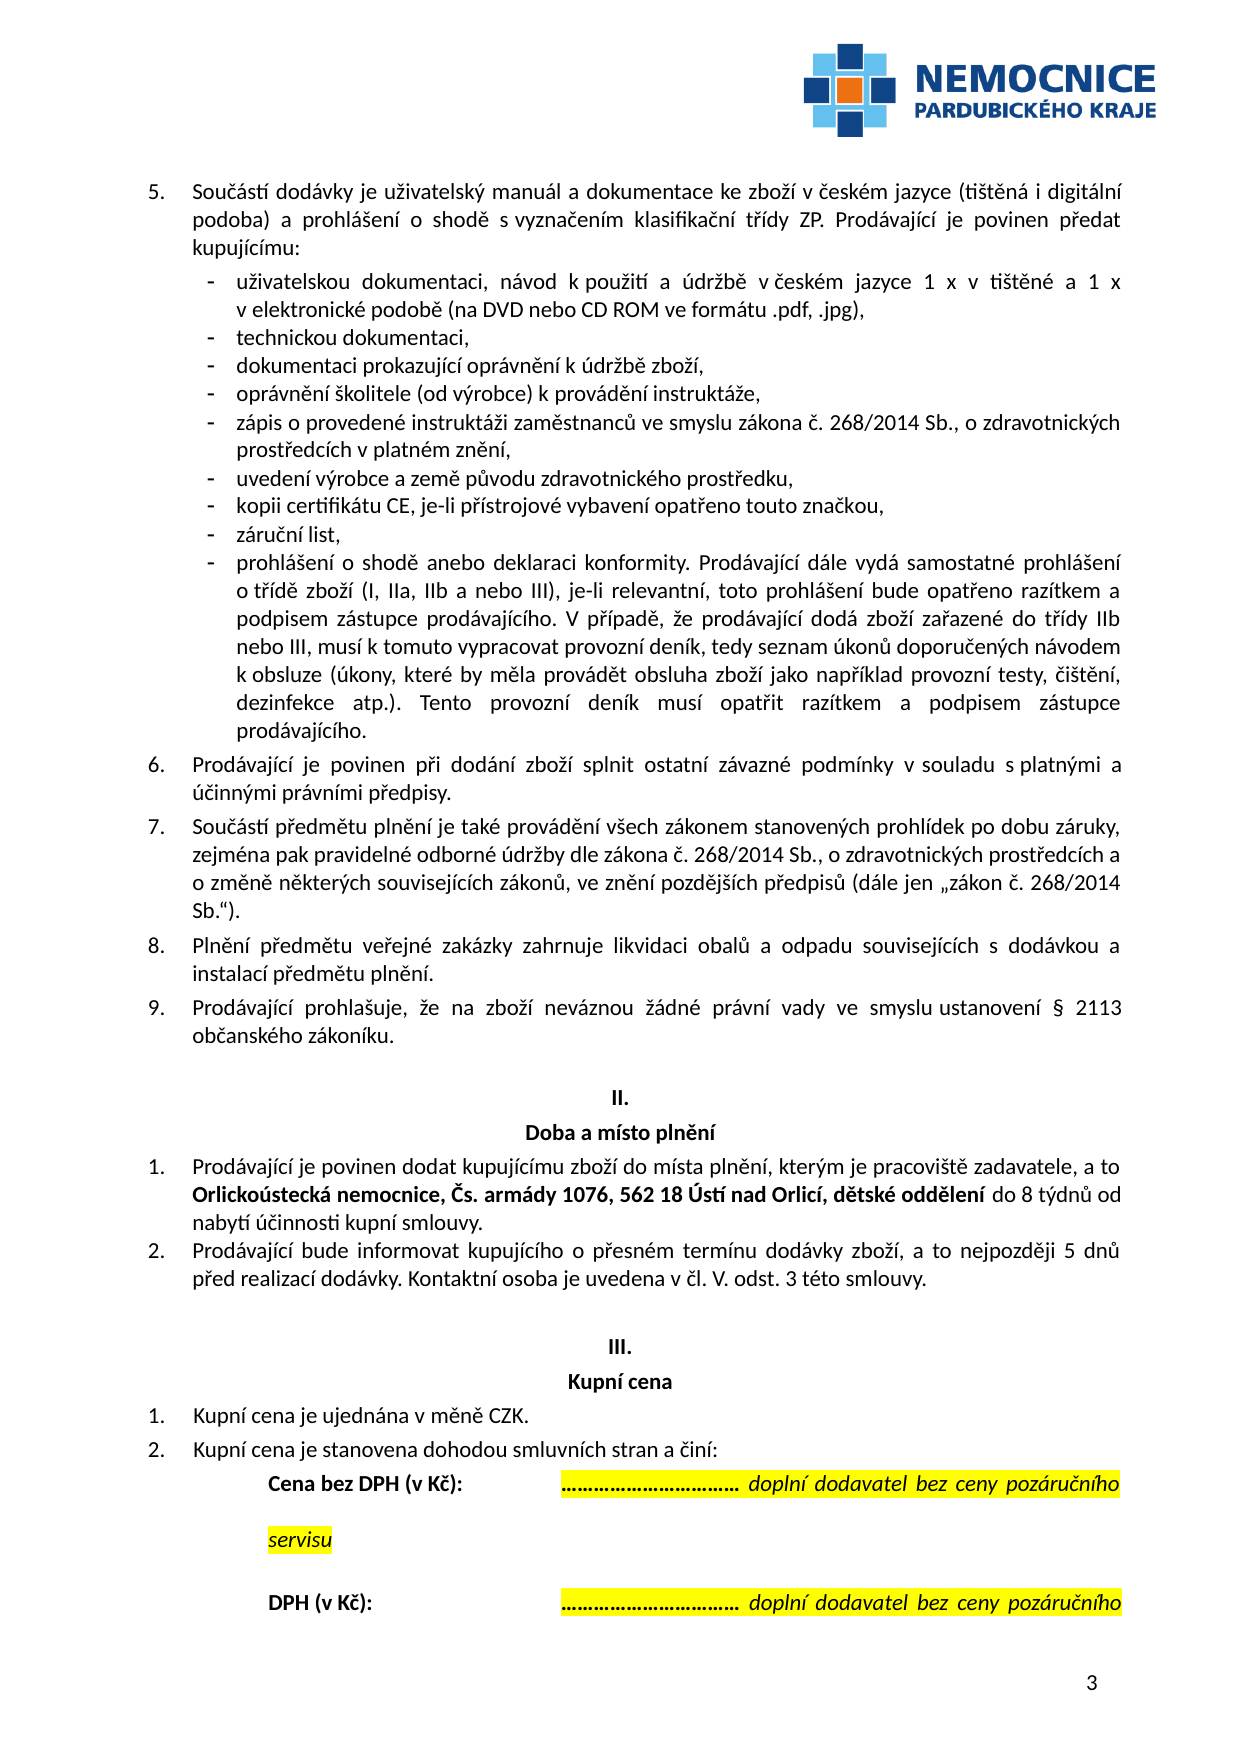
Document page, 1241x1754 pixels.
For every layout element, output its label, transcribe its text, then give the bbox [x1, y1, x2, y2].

list kopii certifikátu CE, je-li přístrojové vybavení opatřeno touto značkou, [207, 492, 1122, 520]
text II. [118, 1083, 1122, 1111]
list Prodávající je povinen při dodání zboží splnit ostatní závazné podmínky v souladu s platnými a účinnými právními předpisy. [148, 750, 1122, 806]
list zápis o provedené instruktáži zaměstnanců ve smyslu zákona č. 268/2014 Sb., o zdravotnických prostředcích v platném znění, [207, 408, 1122, 464]
text III. [118, 1332, 1122, 1361]
list technickou dokumentaci, [207, 323, 1122, 352]
list záruční list, [207, 520, 1122, 548]
list uvedení výrobce a země původu zdravotnického prostředku, [207, 464, 1122, 492]
list Plnění předmětu veřejné zakázky zahrnuje likvidaci obalů a odpadu souvisejících s dodávkou a instalací předmětu plnění. [148, 931, 1122, 987]
list Součástí předmětu plnění je také provádění všech zákonem stanovených prohlídek po dobu záruky, zejména pak pravidelné odborné údržby dle zákona č. 268/2014 Sb., o zdravotnických prostředcích a o změně některých souvisejících zákonů, ve znění pozdějších předpisů (dále jen „zákon č. 268/2014 Sb.“). [148, 812, 1122, 924]
text DPH (v Kč): …………………………… doplní dodavatel bez ceny pozáručního servisu [268, 1588, 561, 1616]
list prohlášení o shodě anebo deklaraci konformity. Prodávající dále vydá samostatné prohlášení o třídě zboží (I, IIa, IIb a nebo III), je-li relevantní, toto prohlášení bude opatřeno razítkem a podpisem zástupce prodávajícího. V případě, že prodávající dodá zboží zařazené do třídy IIb nebo III, musí k tomuto vypracovat provozní deník, tedy seznam úkonů doporučených návodem k obsluze (úkony, které by měla provádět obsluha zboží jako například provozní testy, čištění, dezinfekce atp.). Tento provozní deník musí opatřit razítkem a podpisem zástupce prodávajícího. [207, 548, 1122, 744]
list Prodávající prohlašuje, že na zboží neváznou žádné právní vady ve smyslu ustanovení § 2113 občanského zákoníku. [148, 993, 1122, 1049]
list dokumentaci prokazující oprávnění k údržbě zboží, [207, 352, 1122, 379]
picture [802, 42, 1156, 138]
list oprávnění školitele (od výrobce) k provádění instruktáže, [207, 379, 1122, 408]
list Prodávající bude informovat kupujícího o přesném termínu dodávky zboží, a to nejpozději 5 dnů před realizací dodávky. Kontaktní osoba je uvedena v čl. V. odst. 3 této smlouvy. [148, 1236, 1122, 1292]
list Součástí dodávky je uživatelský manuál a dokumentace ke zboží v českém jazyce (tištěná i digitální podoba) a prohlášení o shodě s vyznačením klasifikační třídy ZP. Prodávající je povinen předat kupujícímu: [148, 177, 1122, 261]
list Kupní cena je ujednána v měně CZK. [148, 1401, 1122, 1429]
list Prodávající je povinen dodat kupujícímu zboží do místa plnění, kterým je pracoviště zadavatele, a to Orlickoústecká nemocnice, Čs. armády 1076, 562 18 Ústí nad Orlicí, dětské oddělení do 8 týdnů od nabytí účinnosti kupní smlouvy. [148, 1152, 1122, 1236]
text Cena bez DPH (v Kč): …………………………… doplní dodavatel bez ceny pozáručního servisu [268, 1469, 1122, 1554]
subtitle Kupní cena [118, 1367, 1122, 1395]
list uživatelskou dokumentaci, návod k použití a údržbě v českém jazyce 1 x v tištěné a 1 x v elektronické podobě (na DVD nebo CD ROM ve formátu .pdf, .jpg), [207, 267, 1122, 323]
text Doba a místo plnění [118, 1118, 1122, 1146]
list Kupní cena je stanovena dohodou smluvních stran a činí: [148, 1435, 1122, 1463]
